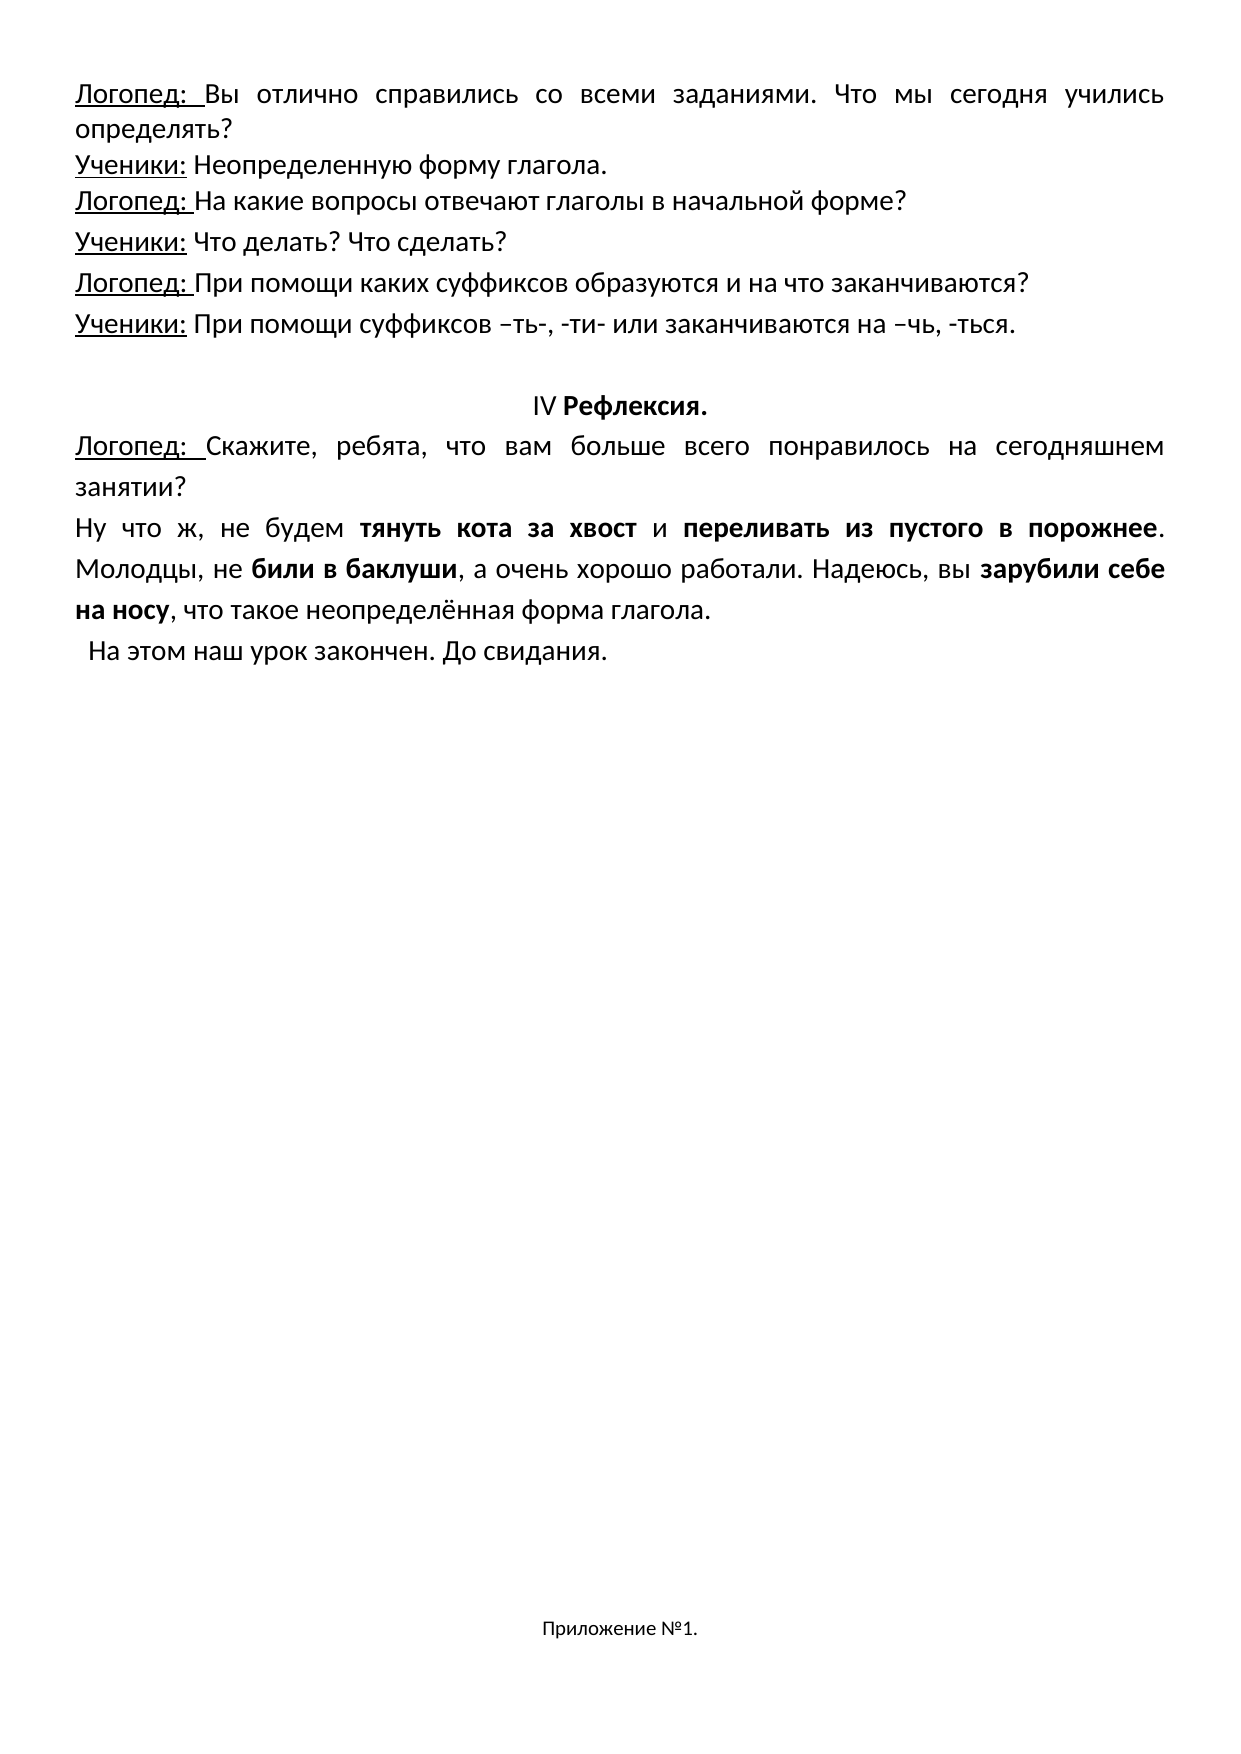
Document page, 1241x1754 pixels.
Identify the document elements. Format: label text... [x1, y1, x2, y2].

text На этом наш урок закончен. До свидания. [75, 632, 1165, 668]
text Ученики: Что делать? Что сделать? [75, 223, 1165, 258]
text Логопед: Вы отлично справились со всеми заданиями. Что мы сегодня учились определять? [75, 75, 1165, 146]
text Ну что ж, не будем тянуть кота за хвост и переливать из пустого в порожнее. Молодцы, не били в баклуши, а очень хорошо работали. Надеюсь, вы зарубили себе на носу, что такое неопределённая форма глагола. [75, 509, 1165, 627]
text Ученики: При помощи суффиксов –ть-, -ти- или заканчиваются на –чь, -ться. [75, 305, 1165, 340]
text Логопед: Скажите, ребята, что вам больше всего понравилось на сегодняшнем занятии? [75, 427, 1165, 504]
text Приложение №1. [75, 1615, 1165, 1640]
text Логопед: На какие вопросы отвечают глаголы в начальной форме? [75, 182, 1165, 217]
text IV Рефлексия. [75, 387, 1165, 422]
text Ученики: Неопределенную форму глагола. [75, 146, 1165, 182]
text Логопед: При помощи каких суффиксов образуются и на что заканчиваются? [75, 264, 1165, 299]
